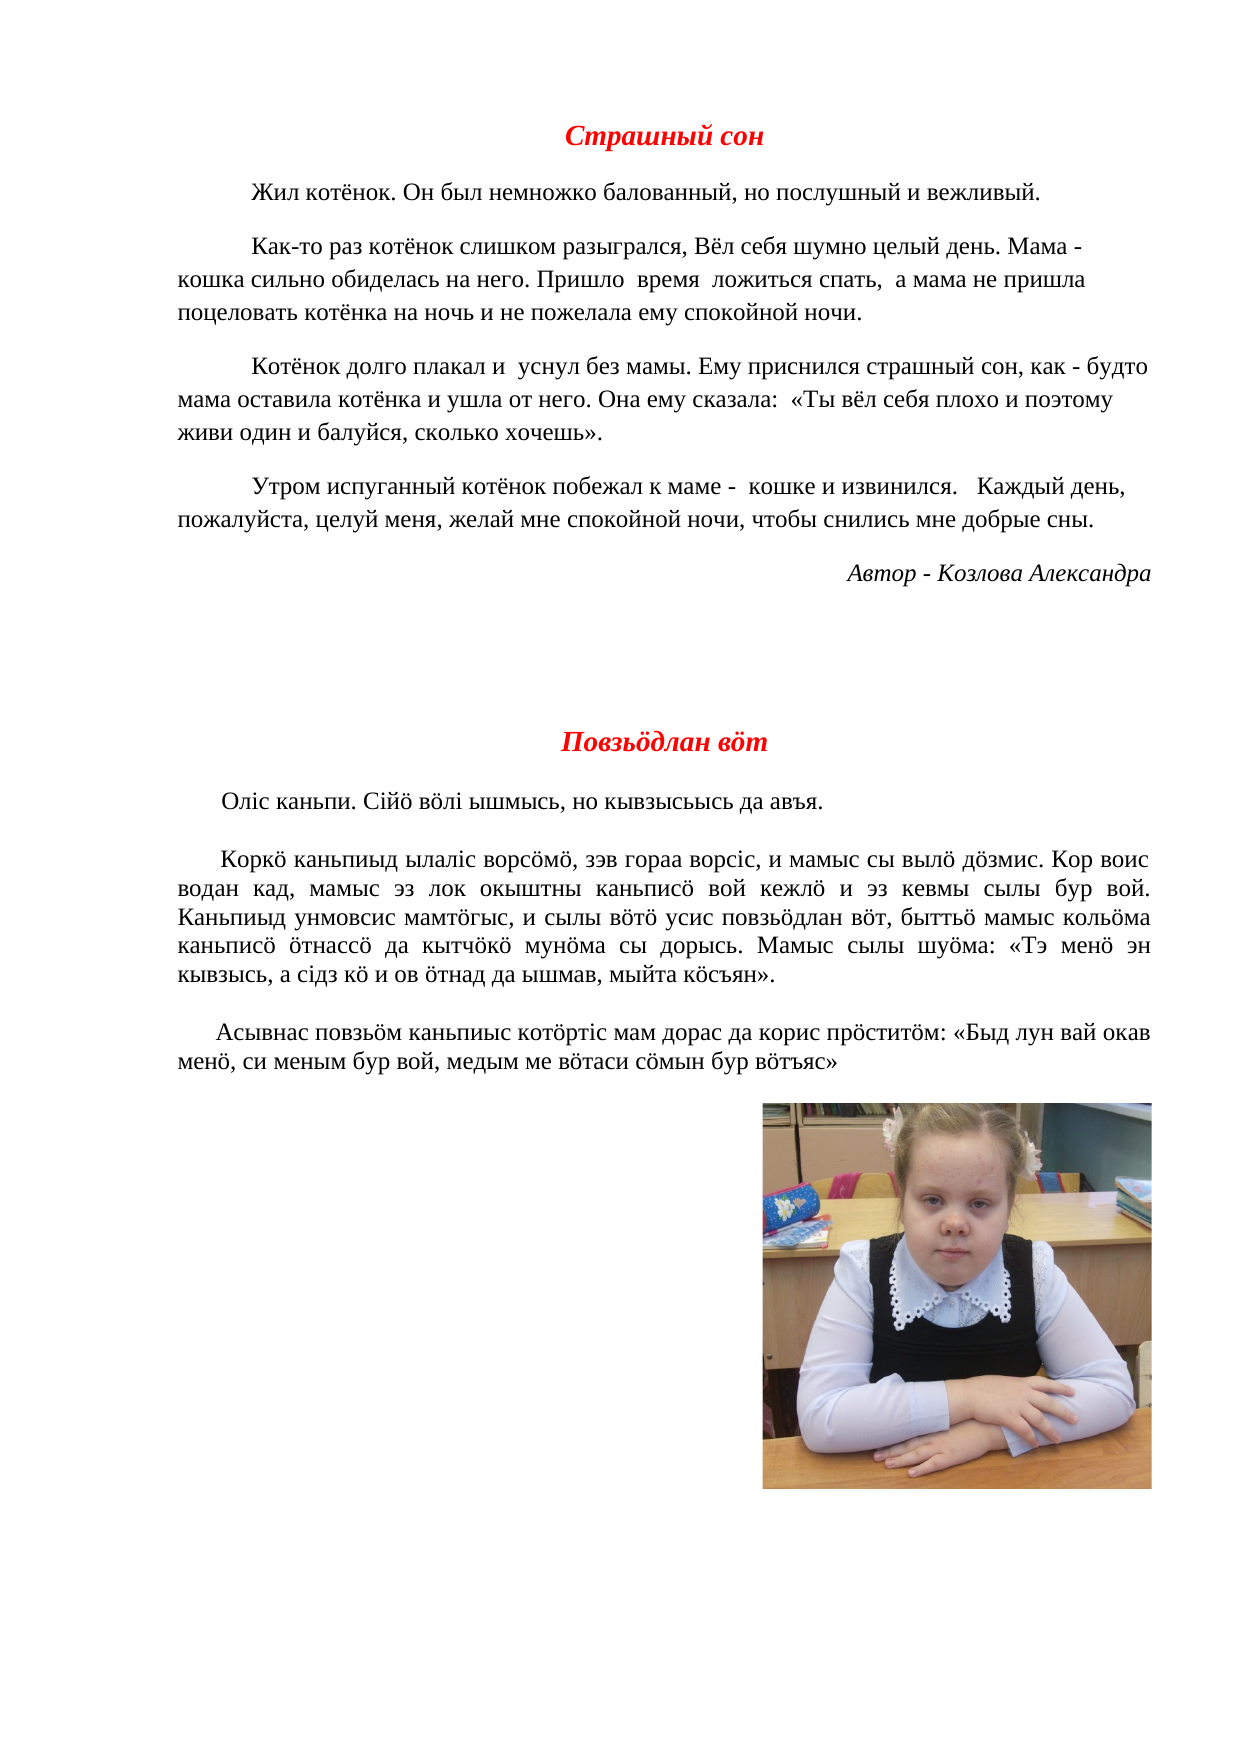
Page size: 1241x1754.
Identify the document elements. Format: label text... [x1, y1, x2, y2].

text Котёнок долго плакал и уснул без мамы. Ему приснился страшный сон, как - будто мама оставила котёнка и ушла от него. Она ему сказала: «Ты вёл себя плохо и поэтому живи один и балуйся, сколько хочешь». [177, 351, 1152, 446]
text Жил котёнок. Он был немножко балованный, но послушный и вежливый. [177, 177, 1152, 206]
text Повзьӧдлан вӧт [177, 724, 1152, 757]
text Коркӧ каньпиыд ылаліс ворсӧмӧ, зэв гораа ворсіс, и мамыс сы вылӧ дӧзмис. Кор воис водан кад, мамыс эз лок окыштны каньписӧ вой кежлӧ и эз кевмы сылы бур вой. Каньпиыд унмовсис мамтӧгыс, и сылы вӧтӧ усис повзьӧдлан вӧт, быттьӧ мамыс кольӧма каньписӧ ӧтнассӧ да кытчӧкӧ мунӧма сы дорысь. Мамыс сылы шуӧма: «Тэ менӧ эн кывзысь, а сідз кӧ и ов ӧтнад да ышмав, мыйта кӧсъян». [177, 844, 1152, 988]
text Асывнас повзьӧм каньпиыс котӧртіс мам дорас да корис прӧститӧм: «Быд лун вай окав менӧ, си меным бур вой, медым ме вӧтаси сӧмын бур вӧтъяс» [177, 1017, 1152, 1075]
text Автор - Козлова Александра [177, 558, 1152, 587]
text Оліс каньпи. Сійӧ вӧлі ышмысь, но кывзысьысь да авъя. [177, 786, 1152, 815]
text Страшный сон [177, 118, 1152, 152]
text Как-то раз котёнок слишком разыгрался, Вёл себя шумно целый день. Мама - кошка сильно обиделась на него. Пришло время ложиться спать, а мама не пришла поцеловать котёнка на ночь и не пожелала ему спокойной ночи. [177, 231, 1152, 326]
picture [762, 1103, 1152, 1489]
text Утром испуганный котёнок побежал к маме - кошке и извинился. Каждый день, пожалуйста, целуй меня, желай мне спокойной ночи, чтобы снились мне добрые сны. [177, 471, 1152, 533]
